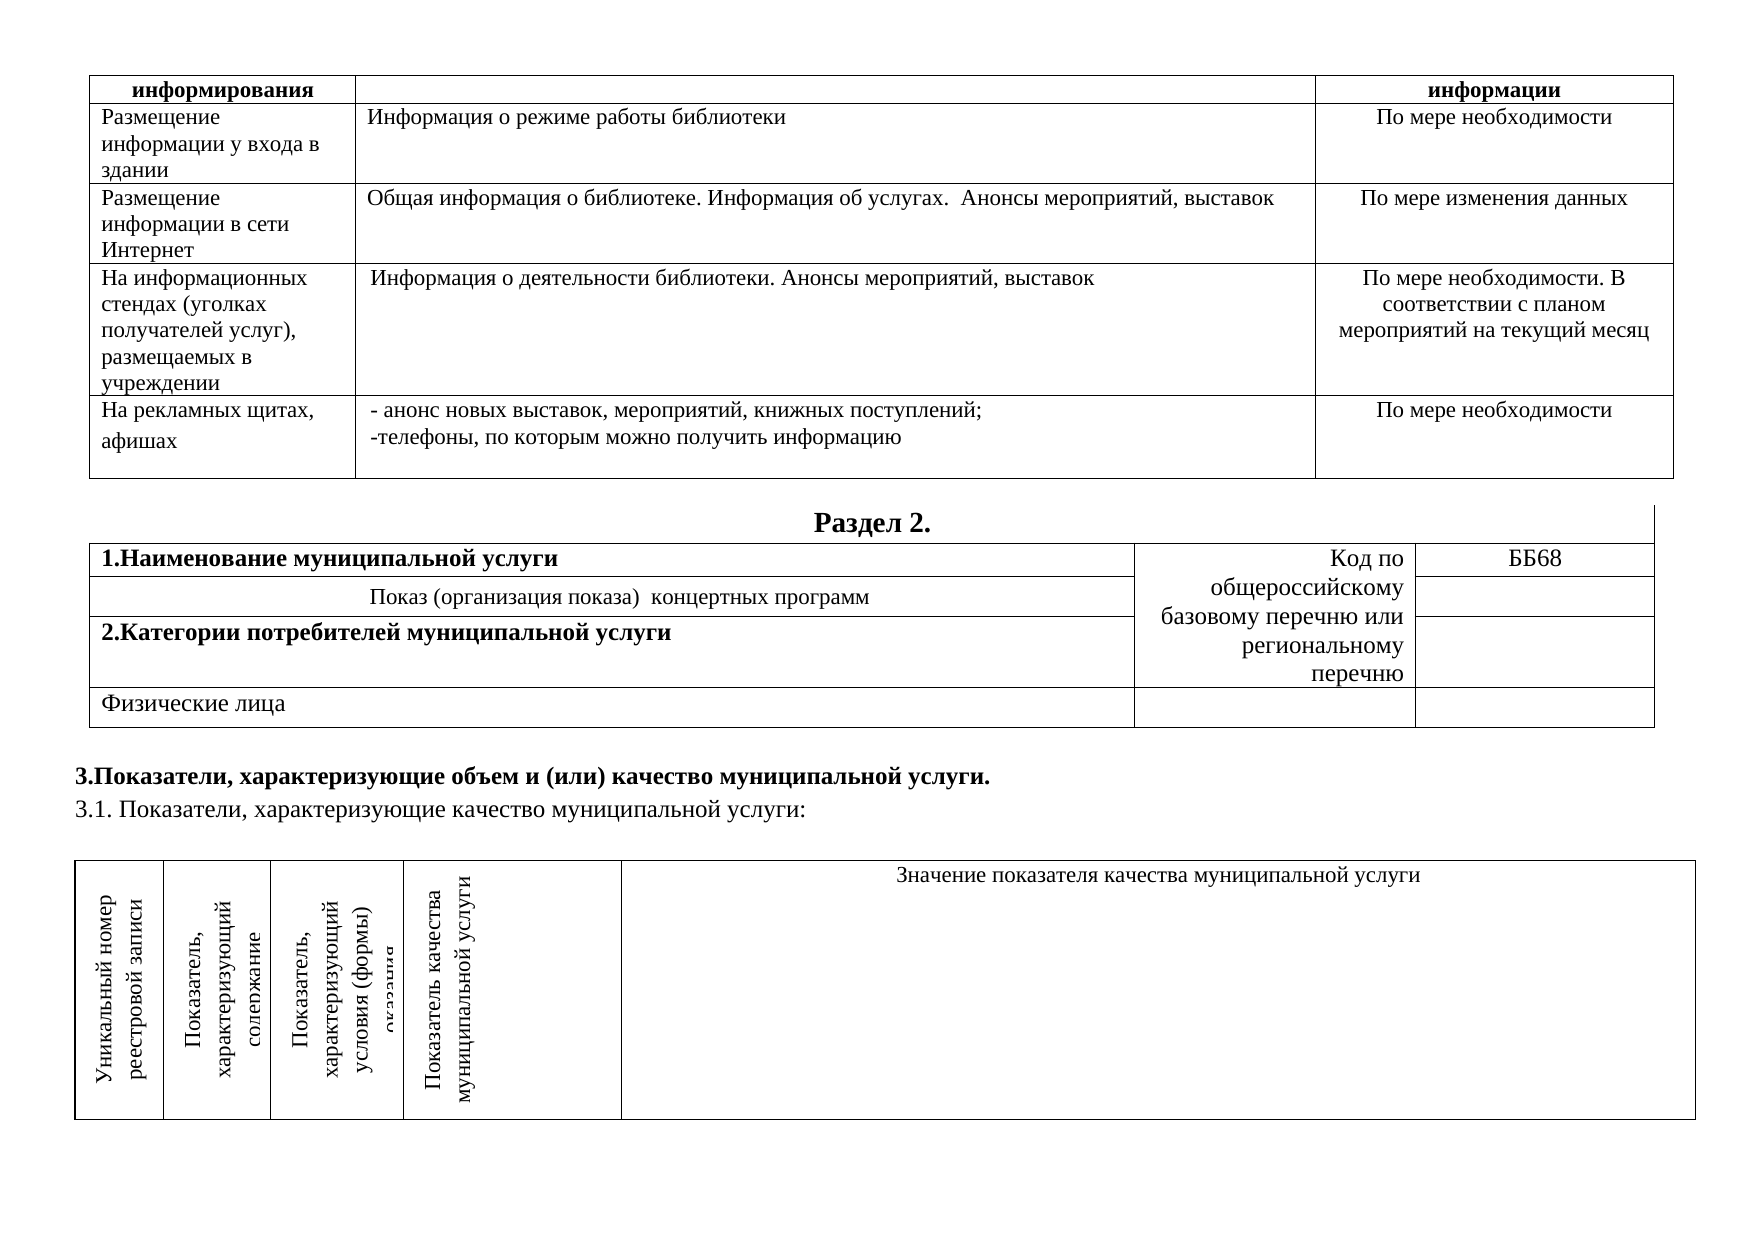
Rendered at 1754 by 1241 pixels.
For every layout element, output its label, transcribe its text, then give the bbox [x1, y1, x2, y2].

text 3.Показатели, характеризующие объем и (или) качество муниципальной услуги. [75, 761, 1679, 790]
table_header Значение показателя качества муниципальной услуги [622, 861, 1695, 1119]
table_cell Размещение информации в сети Интернет [90, 184, 355, 263]
table_header Показатель, характеризующий условия (формы) оказания государственной услуги [271, 861, 403, 1119]
table_cell 1.Наименование муниципальной услуги [90, 544, 1134, 576]
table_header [356, 76, 1315, 102]
table_cell Показ (организация показа) концертных программ [90, 577, 1134, 616]
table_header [76, 861, 163, 1119]
table_cell Информация о деятельности библиотеки. Анонсы мероприятий, выставок [356, 264, 1315, 395]
table_cell [1416, 688, 1654, 727]
table_cell Информация о режиме работы библиотеки [356, 104, 1315, 182]
table_cell По мере необходимости. В соответствии с планом мероприятий на текущий месяц [1316, 264, 1673, 395]
table_cell 2.Категории потребителей муниципальной услуги [90, 617, 1134, 687]
table_cell На информационных стендах (уголках получателей услуг), размещаемых в учреждении [90, 264, 355, 395]
table_header Показатель, характеризующий содержание муниципальной услуги [164, 861, 270, 1119]
table_cell [1135, 688, 1415, 727]
table_cell ББ68 [1416, 544, 1654, 576]
table_cell Общая информация о библиотеке. Информация об услугах. Анонсы мероприятий, выставок [356, 184, 1315, 263]
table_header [1316, 76, 1673, 102]
table_cell По мере необходимости [1316, 396, 1673, 478]
table_header Раздел 2. [90, 505, 1654, 542]
table_cell [1416, 577, 1654, 616]
table_header Показатель качества муниципальной услуги [404, 861, 621, 1119]
table_cell На рекламных щитах, афишах [90, 396, 355, 478]
table_cell По мере необходимости [1316, 104, 1673, 182]
table_cell - анонс новых выставок, мероприятий, книжных поступлений; -телефоны, по которым можно получить информацию [356, 396, 1315, 478]
table_cell Размещение информации у входа в здании [90, 104, 355, 182]
text 3.1. Показатели, характеризующие качество муниципальной услуги: [75, 794, 1679, 823]
table_cell [1416, 617, 1654, 687]
table_cell По мере изменения данных [1316, 184, 1673, 263]
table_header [90, 76, 355, 102]
table_cell Физические лица [90, 688, 1134, 727]
table_cell Код по общероссийскому базовому перечню или региональному перечню [1135, 544, 1415, 687]
